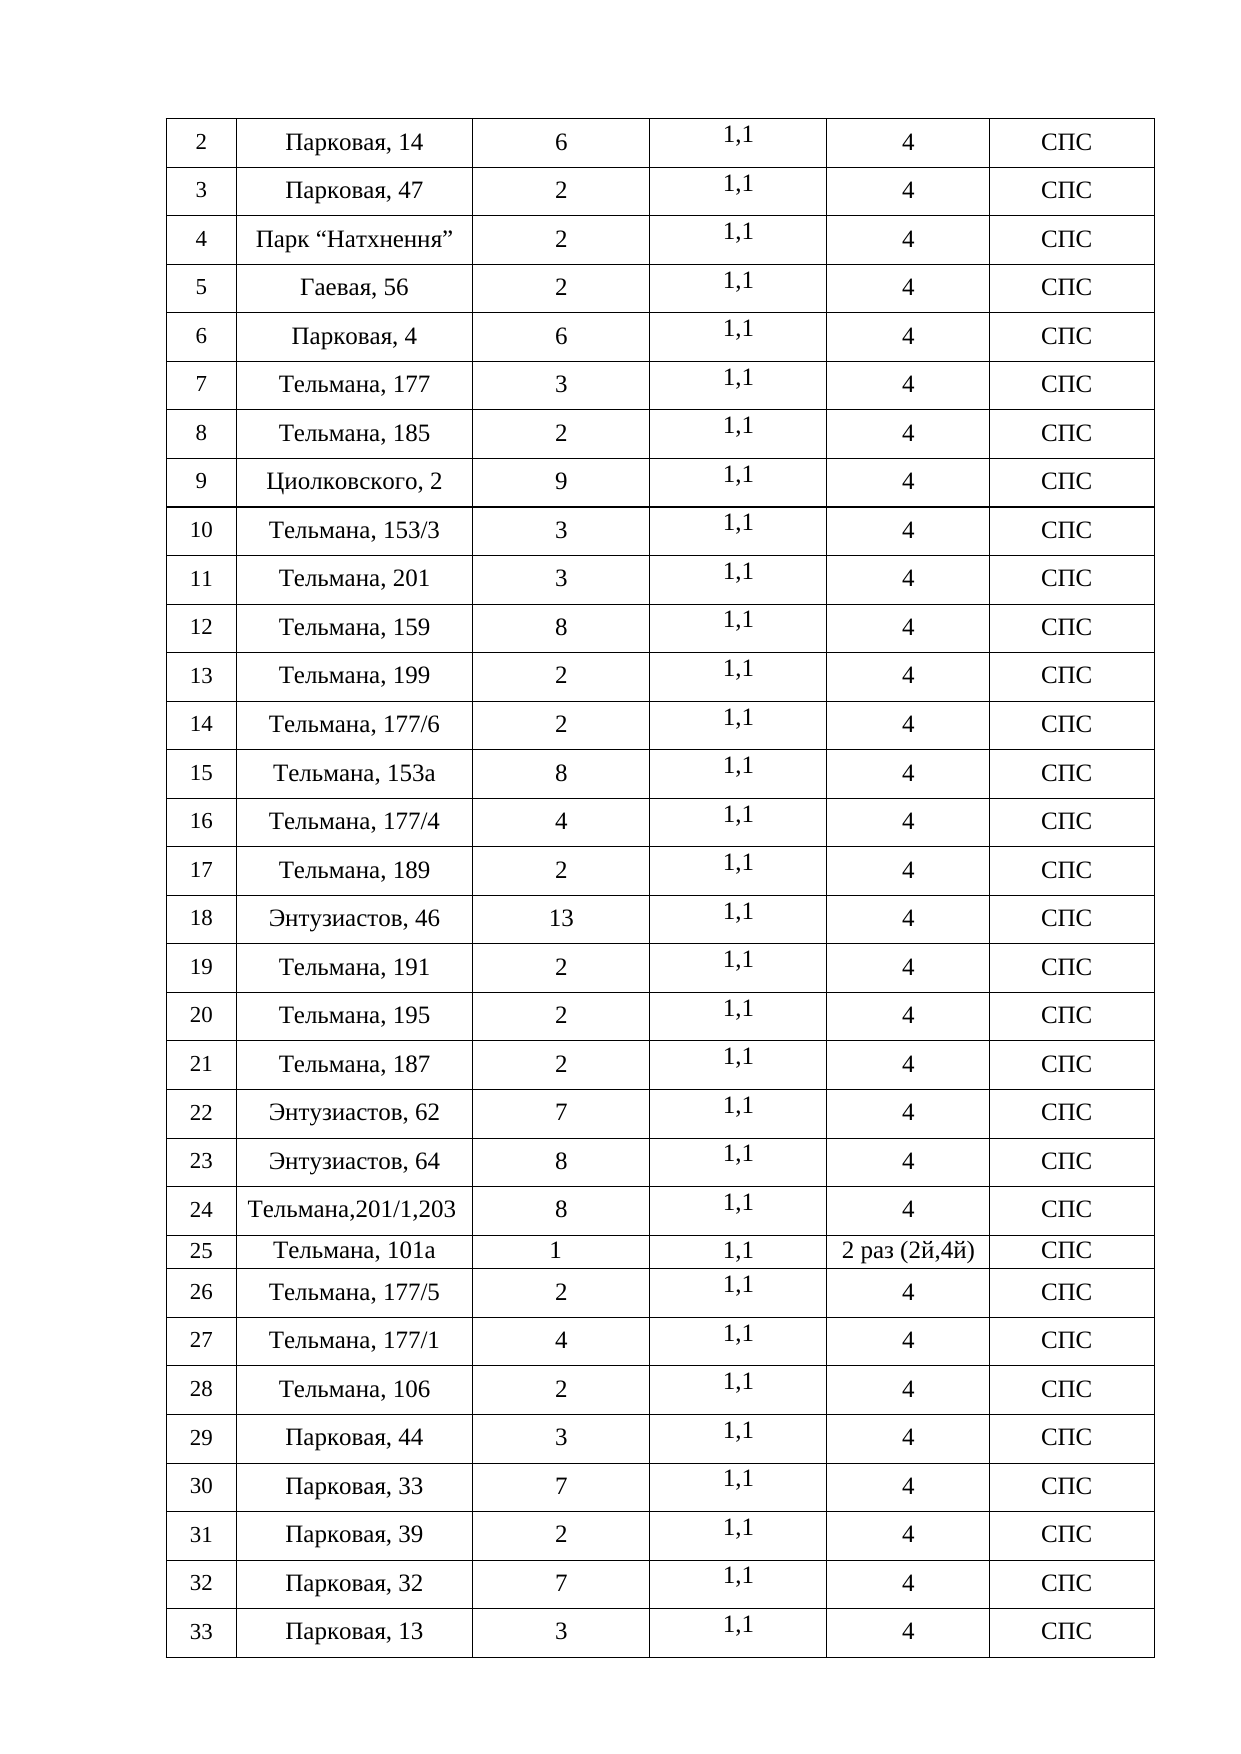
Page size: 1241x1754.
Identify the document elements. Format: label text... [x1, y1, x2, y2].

table_cell СПС [990, 410, 1154, 458]
table_cell 2 [473, 653, 649, 701]
table_cell 1,1 [650, 1512, 826, 1559]
table_cell 4 [827, 847, 989, 895]
table_cell 1,1 [650, 1236, 826, 1268]
table_cell 7 [473, 1464, 649, 1511]
table_cell 23 [167, 1139, 236, 1186]
table_cell 9 [167, 459, 236, 506]
table_cell 6 [473, 119, 649, 167]
table_cell 4 [827, 653, 989, 701]
table_cell СПС [990, 750, 1154, 798]
table_cell 2 [473, 1269, 649, 1317]
table_cell 33 [167, 1609, 236, 1657]
table_cell 4 [827, 799, 989, 846]
table_cell СПС [990, 1041, 1154, 1089]
table_cell 2 [473, 216, 649, 264]
table_cell 1,1 [650, 1090, 826, 1137]
table_cell 1,1 [650, 1415, 826, 1462]
table_cell 1,1 [650, 1187, 826, 1234]
table_cell СПС [990, 993, 1154, 1040]
table_cell Тельмана, 187 [237, 1041, 472, 1089]
table_cell Тельмана, 191 [237, 944, 472, 992]
table_cell СПС [990, 1512, 1154, 1559]
table_cell 2 [473, 993, 649, 1040]
table_cell СПС [990, 1561, 1154, 1608]
table_cell 18 [167, 896, 236, 943]
table_cell 4 [827, 459, 989, 506]
table_cell Тельмана, 177 [237, 362, 472, 409]
table_cell 3 [473, 1609, 649, 1657]
table_cell Энтузиастов, 62 [237, 1090, 472, 1137]
table_cell 4 [827, 216, 989, 264]
table_cell 22 [167, 1090, 236, 1137]
table_cell 1,1 [650, 556, 826, 603]
table_cell 1,1 [650, 265, 826, 312]
table_cell 2 [473, 265, 649, 312]
table_cell 4 [827, 944, 989, 992]
table_cell 5 [167, 265, 236, 312]
table_cell Тельмана, 177/4 [237, 799, 472, 846]
table_cell 2 раз (2й,4й) [827, 1236, 989, 1268]
table_cell СПС [990, 1090, 1154, 1137]
table_cell 1,1 [650, 702, 826, 749]
table_cell 17 [167, 847, 236, 895]
table_cell 3 [473, 1415, 649, 1462]
table_cell Тельмана, 201 [237, 556, 472, 603]
table_cell 32 [167, 1561, 236, 1608]
table_cell СПС [990, 605, 1154, 652]
table_cell СПС [990, 799, 1154, 846]
table_cell 2 [473, 1366, 649, 1414]
table_cell 4 [827, 410, 989, 458]
table_cell Тельмана,201/1,203 [237, 1187, 472, 1234]
table_cell 4 [827, 1318, 989, 1365]
table_cell Тельмана, 177/6 [237, 702, 472, 749]
table_cell 8 [473, 1139, 649, 1186]
table_cell 4 [827, 750, 989, 798]
table_cell СПС [990, 459, 1154, 506]
table_cell 20 [167, 993, 236, 1040]
table_cell 4 [827, 119, 989, 167]
table_cell 2 [167, 119, 236, 167]
table_cell 1,1 [650, 944, 826, 992]
table_cell Тельмана, 195 [237, 993, 472, 1040]
table_cell СПС [990, 1464, 1154, 1511]
table_cell 1,1 [650, 313, 826, 361]
table_cell 4 [827, 1512, 989, 1559]
table_cell СПС [990, 944, 1154, 992]
table_cell 1,1 [650, 1366, 826, 1414]
table_cell 30 [167, 1464, 236, 1511]
table_cell 4 [827, 993, 989, 1040]
table_cell СПС [990, 265, 1154, 312]
table_cell 6 [167, 313, 236, 361]
table_cell 6 [473, 313, 649, 361]
table_cell 1,1 [650, 1318, 826, 1365]
table_cell 3 [167, 168, 236, 215]
table_cell Тельмана, 199 [237, 653, 472, 701]
table_cell 1,1 [650, 896, 826, 943]
table_cell 1,1 [650, 459, 826, 506]
table_cell 13 [473, 896, 649, 943]
table_cell 3 [473, 508, 649, 555]
table_cell 4 [167, 216, 236, 264]
table_cell СПС [990, 1187, 1154, 1234]
table_cell 3 [473, 556, 649, 603]
table_cell 4 [827, 313, 989, 361]
table_cell СПС [990, 1269, 1154, 1317]
table_cell 13 [167, 653, 236, 701]
table_cell СПС [990, 362, 1154, 409]
table_cell 11 [167, 556, 236, 603]
table_cell 1,1 [650, 993, 826, 1040]
table_cell СПС [990, 1609, 1154, 1657]
table_cell 1,1 [650, 216, 826, 264]
table_cell 1,1 [650, 168, 826, 215]
table_cell СПС [990, 896, 1154, 943]
table_cell 7 [473, 1561, 649, 1608]
table_cell 4 [473, 799, 649, 846]
table_cell 29 [167, 1415, 236, 1462]
table_cell Тельмана, 177/1 [237, 1318, 472, 1365]
table_cell Тельмана, 185 [237, 410, 472, 458]
table_cell 4 [827, 1366, 989, 1414]
table_cell Тельмана, 153/3 [237, 508, 472, 555]
table_cell 27 [167, 1318, 236, 1365]
table_cell Парковая, 44 [237, 1415, 472, 1462]
table_cell Парковая, 47 [237, 168, 472, 215]
table_cell 1,1 [650, 362, 826, 409]
table_cell СПС [990, 1139, 1154, 1186]
table_cell 4 [827, 168, 989, 215]
table_cell 31 [167, 1512, 236, 1559]
table_cell 12 [167, 605, 236, 652]
table_cell Парковая, 32 [237, 1561, 472, 1608]
table_cell Гаевая, 56 [237, 265, 472, 312]
table_cell 2 [473, 944, 649, 992]
table_cell 4 [827, 896, 989, 943]
table_cell 28 [167, 1366, 236, 1414]
table_cell 4 [473, 1318, 649, 1365]
table_cell 1,1 [650, 1609, 826, 1657]
table_cell 8 [473, 605, 649, 652]
table_cell 8 [167, 410, 236, 458]
table_cell СПС [990, 168, 1154, 215]
table_cell 25 [167, 1236, 236, 1268]
table_cell 9 [473, 459, 649, 506]
table_cell СПС [990, 119, 1154, 167]
table_cell 4 [827, 1041, 989, 1089]
table_cell СПС [990, 1366, 1154, 1414]
table_cell 1,1 [650, 1464, 826, 1511]
table_cell 1,1 [650, 410, 826, 458]
table_cell 2 [473, 1512, 649, 1559]
table_cell 2 [473, 702, 649, 749]
table_cell 4 [827, 1609, 989, 1657]
table_cell Парковая, 39 [237, 1512, 472, 1559]
table_cell 2 [473, 847, 649, 895]
table_cell 21 [167, 1041, 236, 1089]
table_cell 4 [827, 1090, 989, 1137]
table_cell 1,1 [650, 119, 826, 167]
table_cell 4 [827, 1139, 989, 1186]
table_cell 2 [473, 1041, 649, 1089]
table_cell 16 [167, 799, 236, 846]
table_cell 4 [827, 1269, 989, 1317]
table_cell Тельмана, 189 [237, 847, 472, 895]
table_cell 8 [473, 1187, 649, 1234]
table_cell СПС [990, 556, 1154, 603]
table_cell СПС [990, 1415, 1154, 1462]
table_cell 1 [473, 1236, 649, 1268]
table_cell Парковая, 4 [237, 313, 472, 361]
table_cell 7 [473, 1090, 649, 1137]
table_cell 4 [827, 1561, 989, 1608]
table_cell СПС [990, 1236, 1154, 1268]
table_cell 4 [827, 1187, 989, 1234]
table_cell Энтузиастов, 64 [237, 1139, 472, 1186]
table_cell СПС [990, 653, 1154, 701]
table_cell 1,1 [650, 1041, 826, 1089]
table_cell СПС [990, 702, 1154, 749]
table_cell 4 [827, 1464, 989, 1511]
table_cell Парковая, 14 [237, 119, 472, 167]
table_cell 4 [827, 556, 989, 603]
table_cell СПС [990, 1318, 1154, 1365]
table_cell 10 [167, 508, 236, 555]
table_cell СПС [990, 313, 1154, 361]
table_cell 14 [167, 702, 236, 749]
table_cell Тельмана, 106 [237, 1366, 472, 1414]
table_cell 8 [473, 750, 649, 798]
table_cell 4 [827, 605, 989, 652]
table_cell 2 [473, 410, 649, 458]
table_cell 3 [473, 362, 649, 409]
table_cell СПС [990, 847, 1154, 895]
table_cell 24 [167, 1187, 236, 1234]
table_cell 1,1 [650, 1269, 826, 1317]
table_cell 1,1 [650, 653, 826, 701]
table_cell 4 [827, 1415, 989, 1462]
table_cell Тельмана, 159 [237, 605, 472, 652]
table_cell 7 [167, 362, 236, 409]
table_cell 26 [167, 1269, 236, 1317]
table_cell Тельмана, 153а [237, 750, 472, 798]
table_cell Тельмана, 101а [237, 1236, 472, 1268]
table_cell 4 [827, 265, 989, 312]
table_cell Тельмана, 177/5 [237, 1269, 472, 1317]
table_cell 19 [167, 944, 236, 992]
table_cell 1,1 [650, 1139, 826, 1186]
table_cell Циолковского, 2 [237, 459, 472, 506]
table_cell 1,1 [650, 750, 826, 798]
table_cell Парковая, 33 [237, 1464, 472, 1511]
table_cell 4 [827, 702, 989, 749]
table_cell 2 [473, 168, 649, 215]
table_cell 15 [167, 750, 236, 798]
table_cell 1,1 [650, 799, 826, 846]
table_cell 1,1 [650, 605, 826, 652]
table_cell 4 [827, 508, 989, 555]
table_cell 1,1 [650, 508, 826, 555]
table_cell Парковая, 13 [237, 1609, 472, 1657]
table_cell Парк “Натхнення” [237, 216, 472, 264]
table_cell Энтузиастов, 46 [237, 896, 472, 943]
table_cell 4 [827, 362, 989, 409]
table_cell СПС [990, 216, 1154, 264]
table_cell СПС [990, 508, 1154, 555]
table_cell 1,1 [650, 847, 826, 895]
table_cell 1,1 [650, 1561, 826, 1608]
